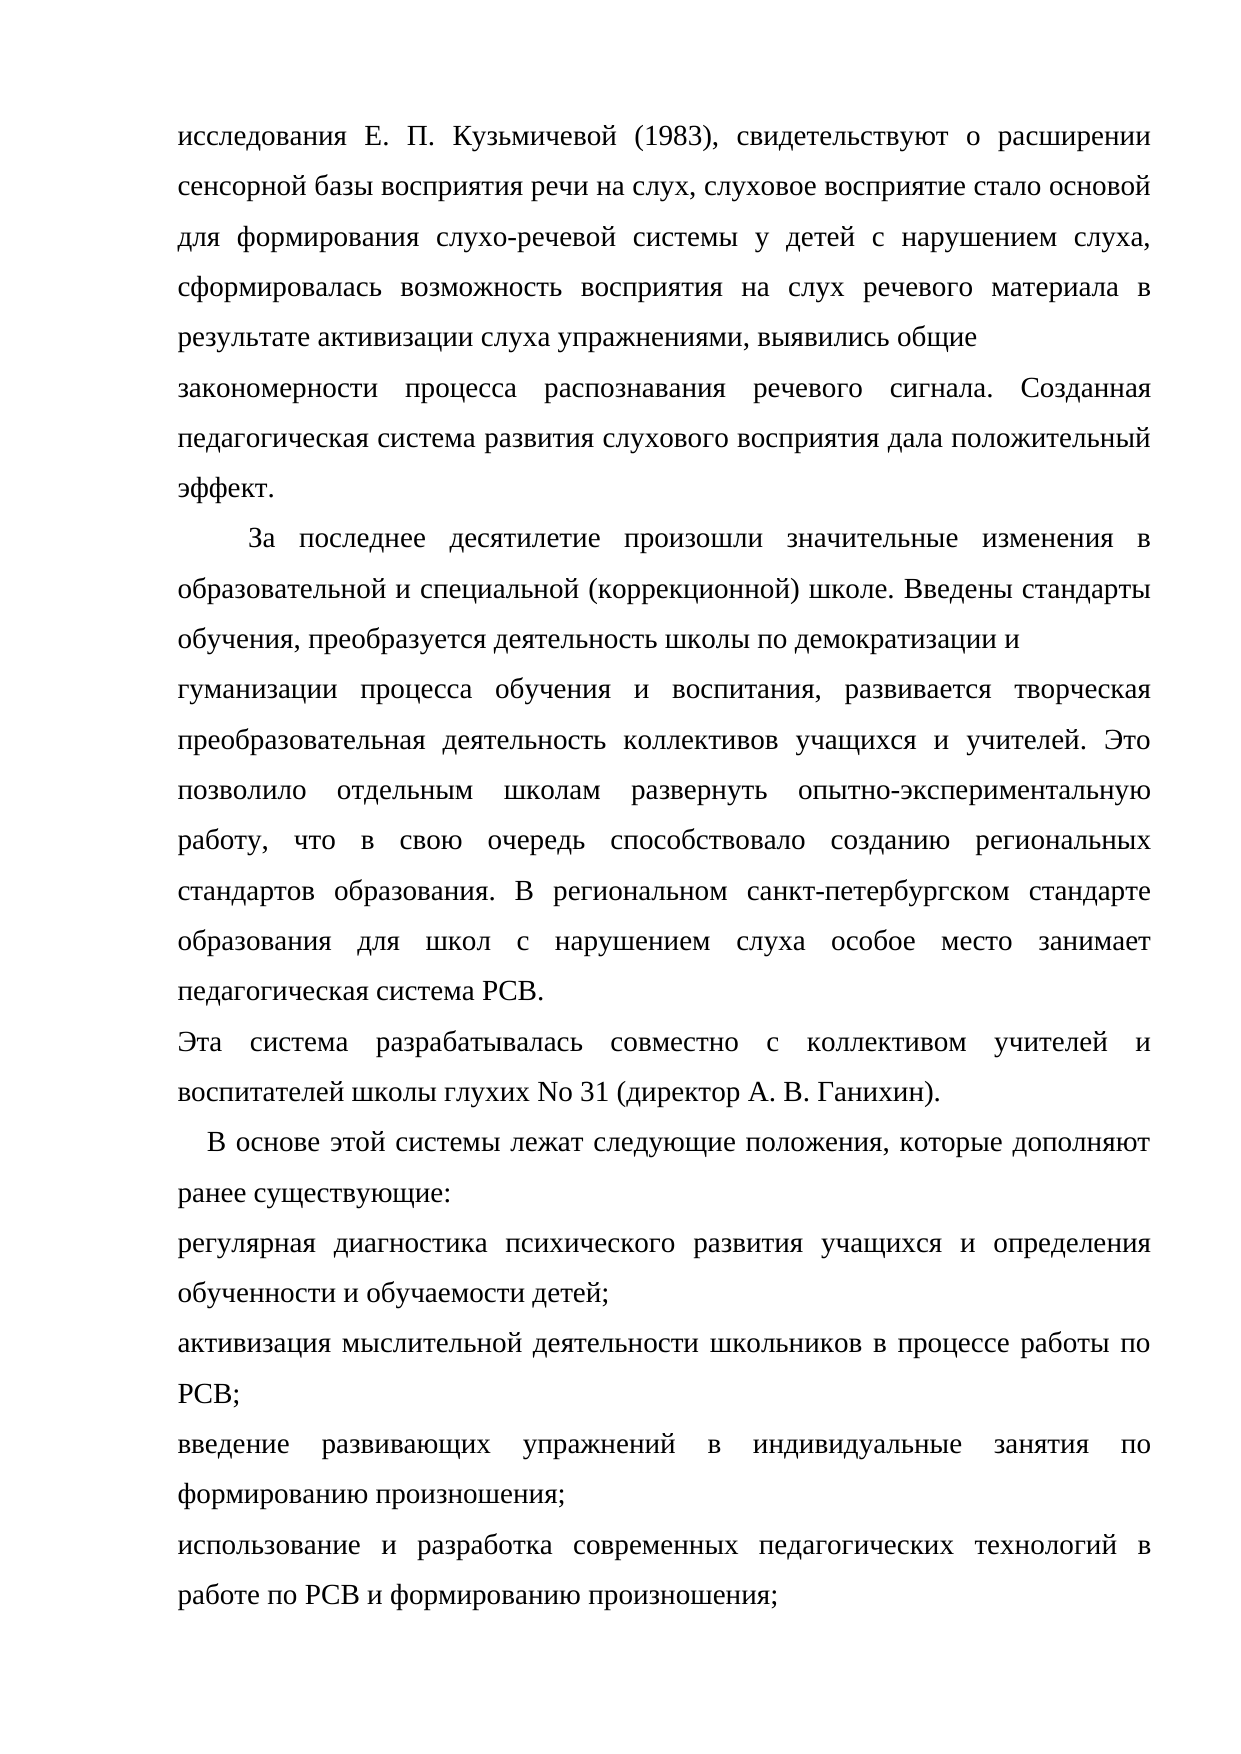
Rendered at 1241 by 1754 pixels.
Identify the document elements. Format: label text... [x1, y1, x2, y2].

text использование и разработка современных педагогических технологий в работе по РСВ и формированию произношения; [177, 1527, 1152, 1611]
text В основе этой системы лежат следующие положения, которые дополняют ранее существующие: [177, 1124, 1152, 1208]
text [177, 118, 1152, 353]
text За последнее десятилетие произошли значительные изменения в образовательной и специальной (коррекционной) школе. Введены стандарты обучения, преобразуется деятельность школы по демократизации и [177, 521, 1152, 655]
text регулярная диагностика психического развития учащихся и определения обученности и обучаемости детей; [177, 1225, 1152, 1309]
text активизация мыслительной деятельности школьников в процессе работы по РСВ; [177, 1326, 1152, 1409]
text закономерности процесса распознавания речевого сигнала. Созданная педагогическая система развития слухового восприятия дала положительный эффект. [177, 370, 1152, 504]
text гуманизации процесса обучения и воспитания, развивается творческая преобразовательная деятельность коллективов учащихся и учителей. Это позволило отдельным школам развернуть опытно-экспериментальную работу, что в свою очередь способствовало созданию региональных стандартов образования. В региональном санкт-петербургском стандарте образования для школ с нарушением слуха особое место занимает педагогическая система РСВ. [177, 672, 1152, 1007]
text введение развивающих упражнений в индивидуальные занятия по формированию произношения; [177, 1426, 1152, 1510]
text Эта система разрабатывалась совместно с коллективом учителей и воспитателей школы глухих No 31 (директор А. В. Ганихин). [177, 1024, 1152, 1108]
